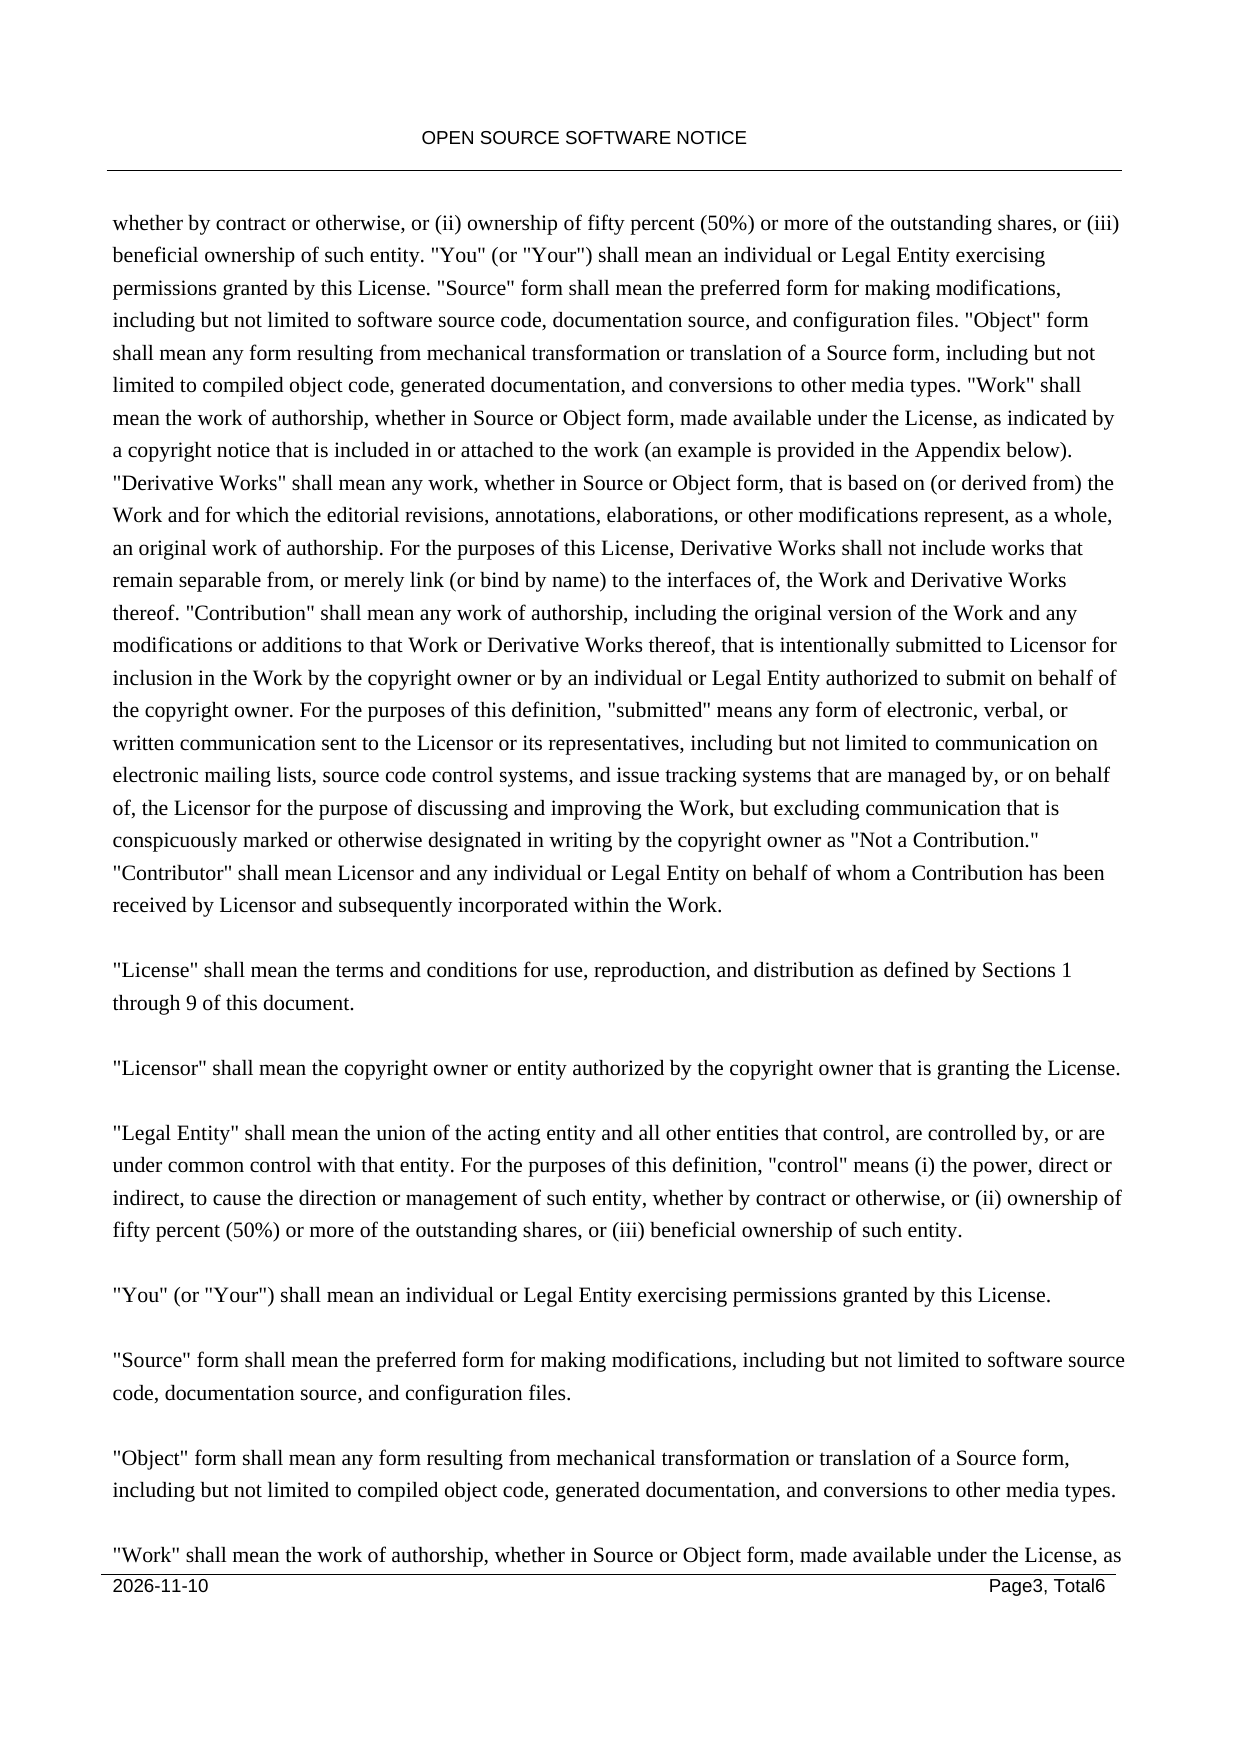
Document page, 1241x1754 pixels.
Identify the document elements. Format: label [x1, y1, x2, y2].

text [112, 206, 1128, 1571]
